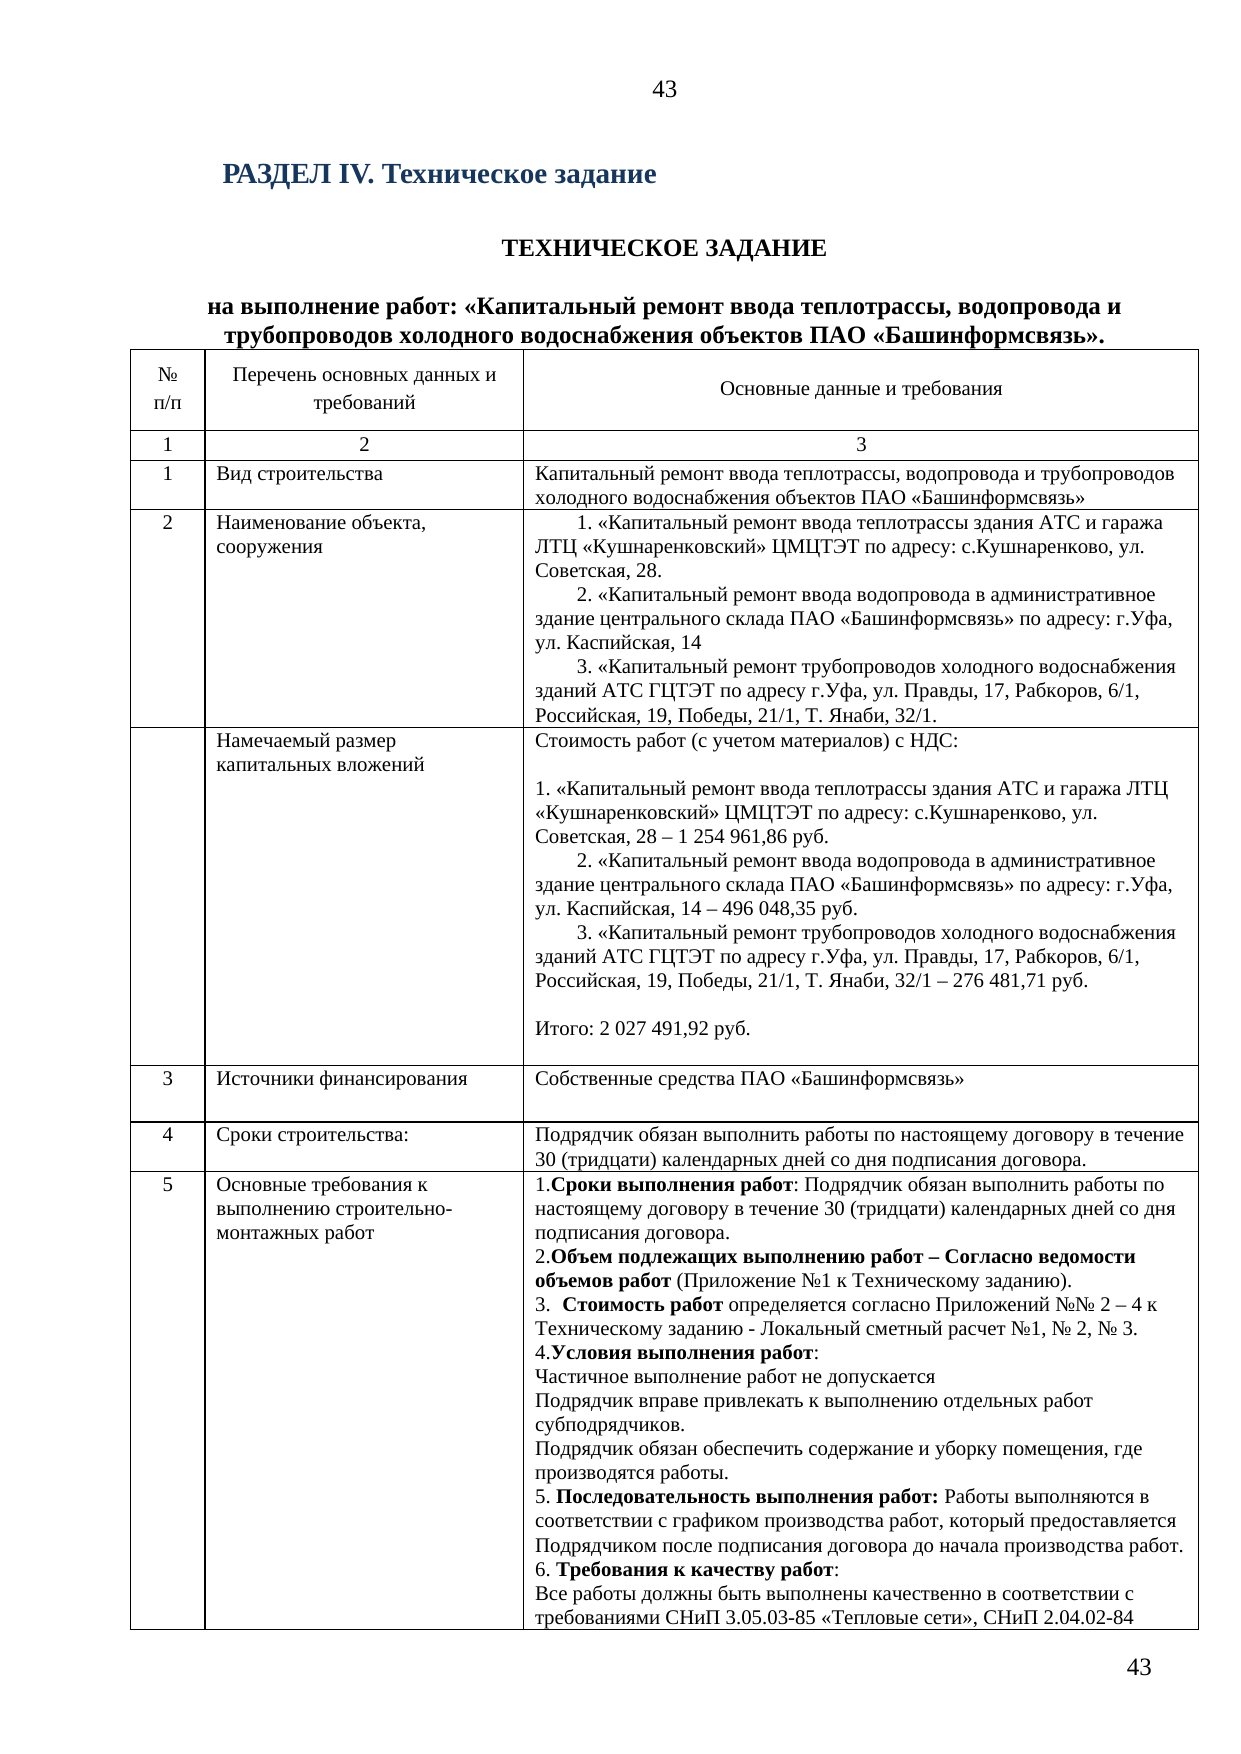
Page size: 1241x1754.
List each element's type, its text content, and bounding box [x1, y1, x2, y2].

table_cell [131, 728, 204, 1064]
table_cell Источники финансирования [206, 1066, 523, 1121]
table_cell 1. «Капитальный ремонт ввода теплотрассы здания АТС и гаража ЛТЦ «Кушнаренковский» ЦМЦТЭТ по адресу: с.Кушнаренково, ул. Советская, 28. 2. «Капитальный ремонт ввода водопровода в административное здание центрального склада ПАО «Башинформсвязь» по адресу: г.Уфа, ул. Каспийская, 14 3. «Капитальный ремонт трубопроводов холодного водоснабжения зданий АТС ГЦТЭТ по адресу г.Уфа, ул. Правды, 17, Рабкоров, 6/1, Российская, 19, Победы, 21/1, Т. Янаби, 32/1. [524, 510, 1198, 727]
table_cell 1 [131, 431, 204, 460]
table_cell 1 [131, 461, 204, 509]
table_cell 2 [131, 510, 204, 727]
table_cell Капитальный ремонт ввода теплотрассы, водопровода и трубопроводов холодного водоснабжения объектов ПАО «Башинформсвязь» [524, 461, 1198, 509]
table_cell 2 [206, 431, 523, 460]
table_cell Собственные средства ПАО «Башинформсвязь» [524, 1066, 1198, 1121]
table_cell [206, 1172, 523, 1629]
table_cell Сроки строительства: [206, 1123, 523, 1171]
table_cell Стоимость работ (с учетом материалов) c НДС: 1. «Капитальный ремонт ввода теплотрассы здания АТС и гаража ЛТЦ «Кушнаренковский» ЦМЦТЭТ по адресу: с.Кушнаренково, ул. Советская, 28 – 1 254 961,86 руб. 2. «Капитальный ремонт ввода водопровода в административное здание центрального склада ПАО «Башинформсвязь» по адресу: г.Уфа, ул. Каспийская, 14 – 496 048,35 руб. 3. «Капитальный ремонт трубопроводов холодного водоснабжения зданий АТС ГЦТЭТ по адресу г.Уфа, ул. Правды, 17, Рабкоров, 6/1, Российская, 19, Победы, 21/1, Т. Янаби, 32/1 – 276 481,71 руб. Итого: 2 027 491,92 руб. [524, 728, 1198, 1064]
table_header № п/п [131, 350, 204, 430]
table_cell Наименование объекта, сооружения [206, 510, 523, 727]
table_cell Вид строительства [206, 461, 523, 509]
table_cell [524, 1172, 1198, 1629]
table_cell Подрядчик обязан выполнить работы по настоящему договору в течение 30 (тридцати) календарных дней со дня подписания договора. [524, 1123, 1198, 1171]
table_cell 3 [131, 1066, 204, 1121]
table_cell 3 [524, 431, 1198, 460]
text ТЕХНИЧЕСКОЕ ЗАДАНИЕ [177, 233, 1152, 262]
subtitle РАЗДЕЛ IV. Техническое задание [222, 156, 1152, 190]
text на выполнение работ: «Капитальный ремонт ввода теплотрассы, водопровода и трубопроводов холодного водоснабжения объектов ПАО «Башинформсвязь». [177, 291, 1152, 348]
table_header Перечень основных данных и требований [206, 350, 523, 430]
table_cell 5 [131, 1172, 204, 1629]
table_cell 4 [131, 1123, 204, 1171]
table_header Основные данные и требования [524, 350, 1198, 430]
table_cell Намечаемый размер капитальных вложений [206, 728, 523, 1064]
